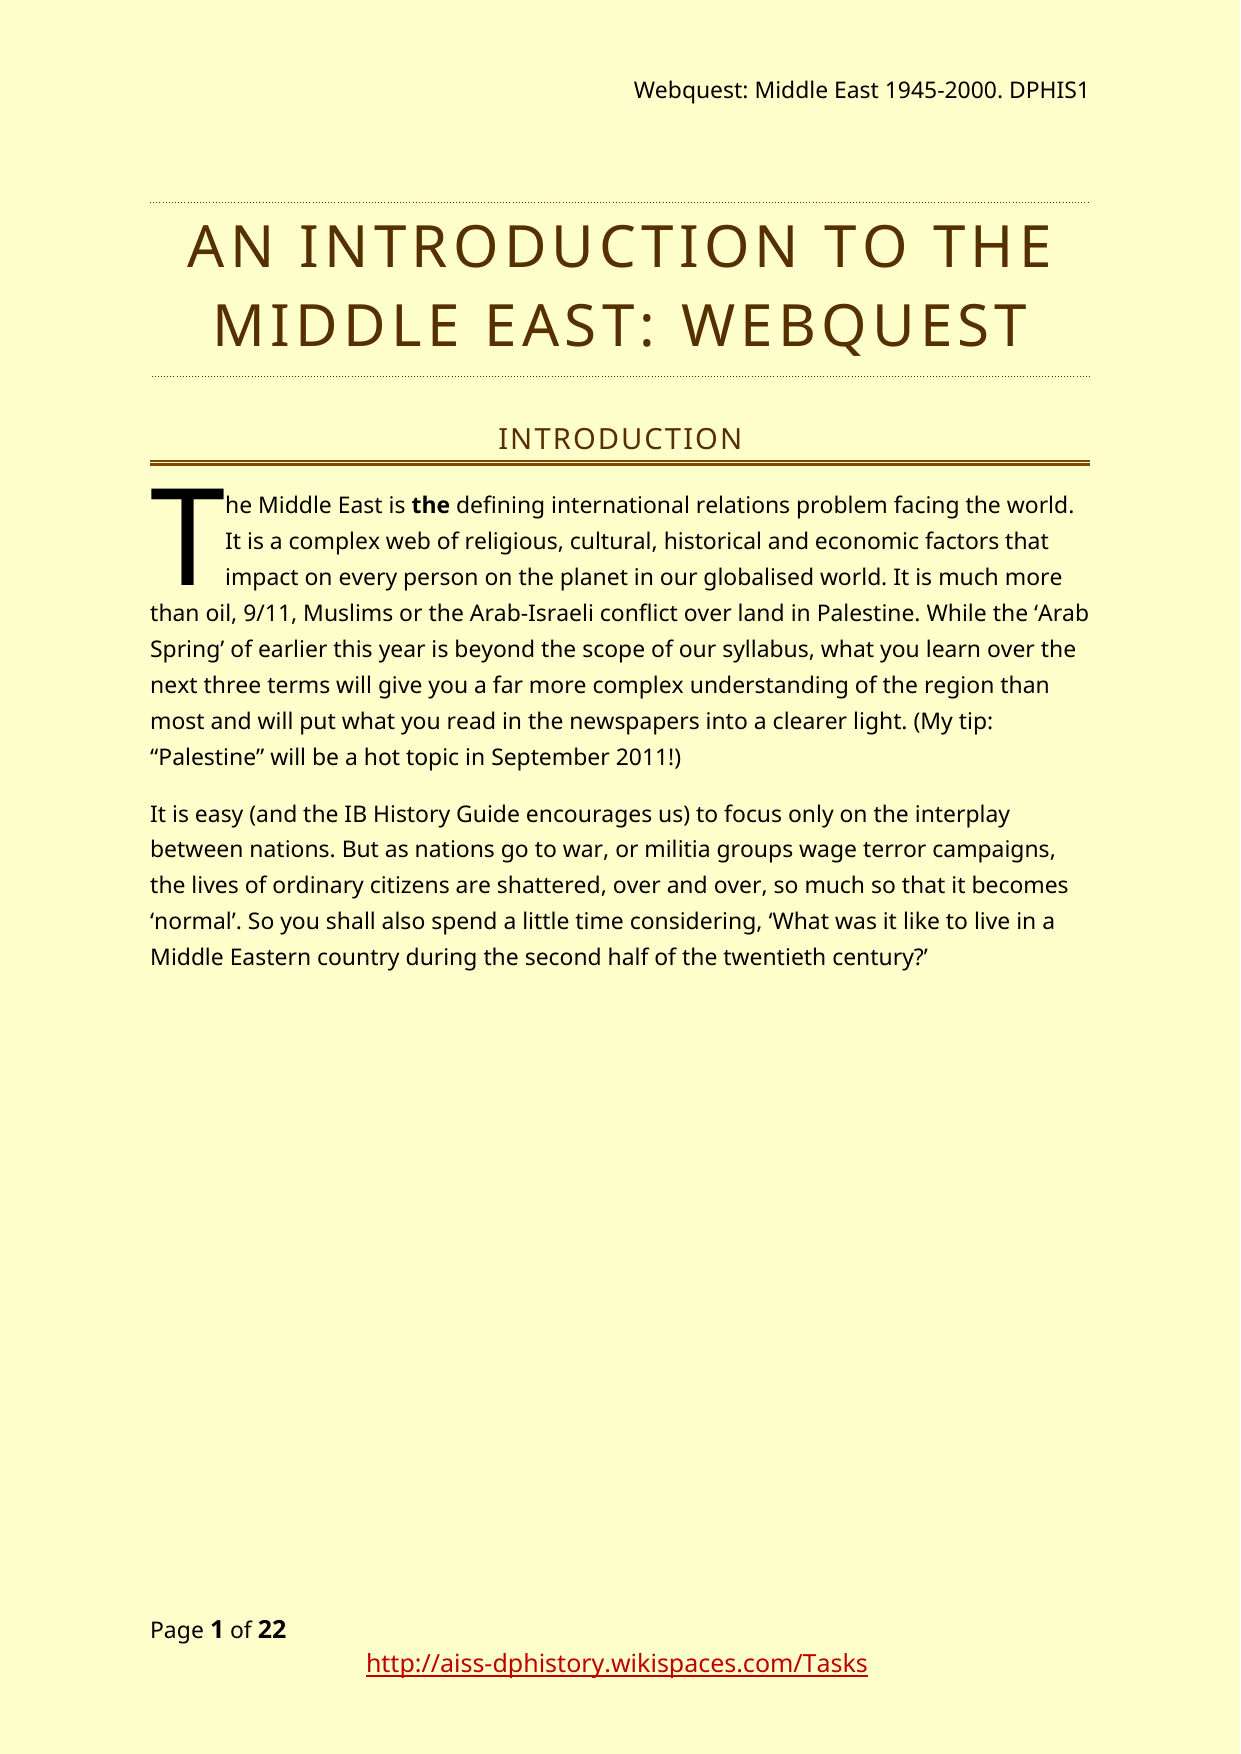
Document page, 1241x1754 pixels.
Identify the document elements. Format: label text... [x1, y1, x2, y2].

subtitle Introduction [150, 418, 1090, 460]
title An introduction to the Middle East: Webquest [150, 202, 1090, 377]
text he Middle East is the defining international relations problem facing the world. It is a complex web of religious, cultural, historical and economic factors that impact on every person on the planet in our globalised world. It is much more than oil, 9/11, Muslims or the Arab-Israeli conflict over land in Palestine. While the ‘Arab Spring’ of earlier this year is beyond the scope of our syllabus, what you learn over the next three terms will give you a far more complex understanding of the region than most and will put what you read in the newspapers into a clearer light. (My tip: “Palestine” will be a hot topic in September 2011!) [150, 489, 1090, 772]
text It is easy (and the IB History Guide encourages us) to focus only on the interplay between nations. But as nations go to war, or militia groups wage terror campaigns, the lives of ordinary citizens are shattered, over and over, so much so that it becomes ‘normal’. So you shall also spend a little time considering, ‘What was it like to live in a Middle Eastern country during the second half of the twentieth century?’ [150, 797, 1090, 972]
